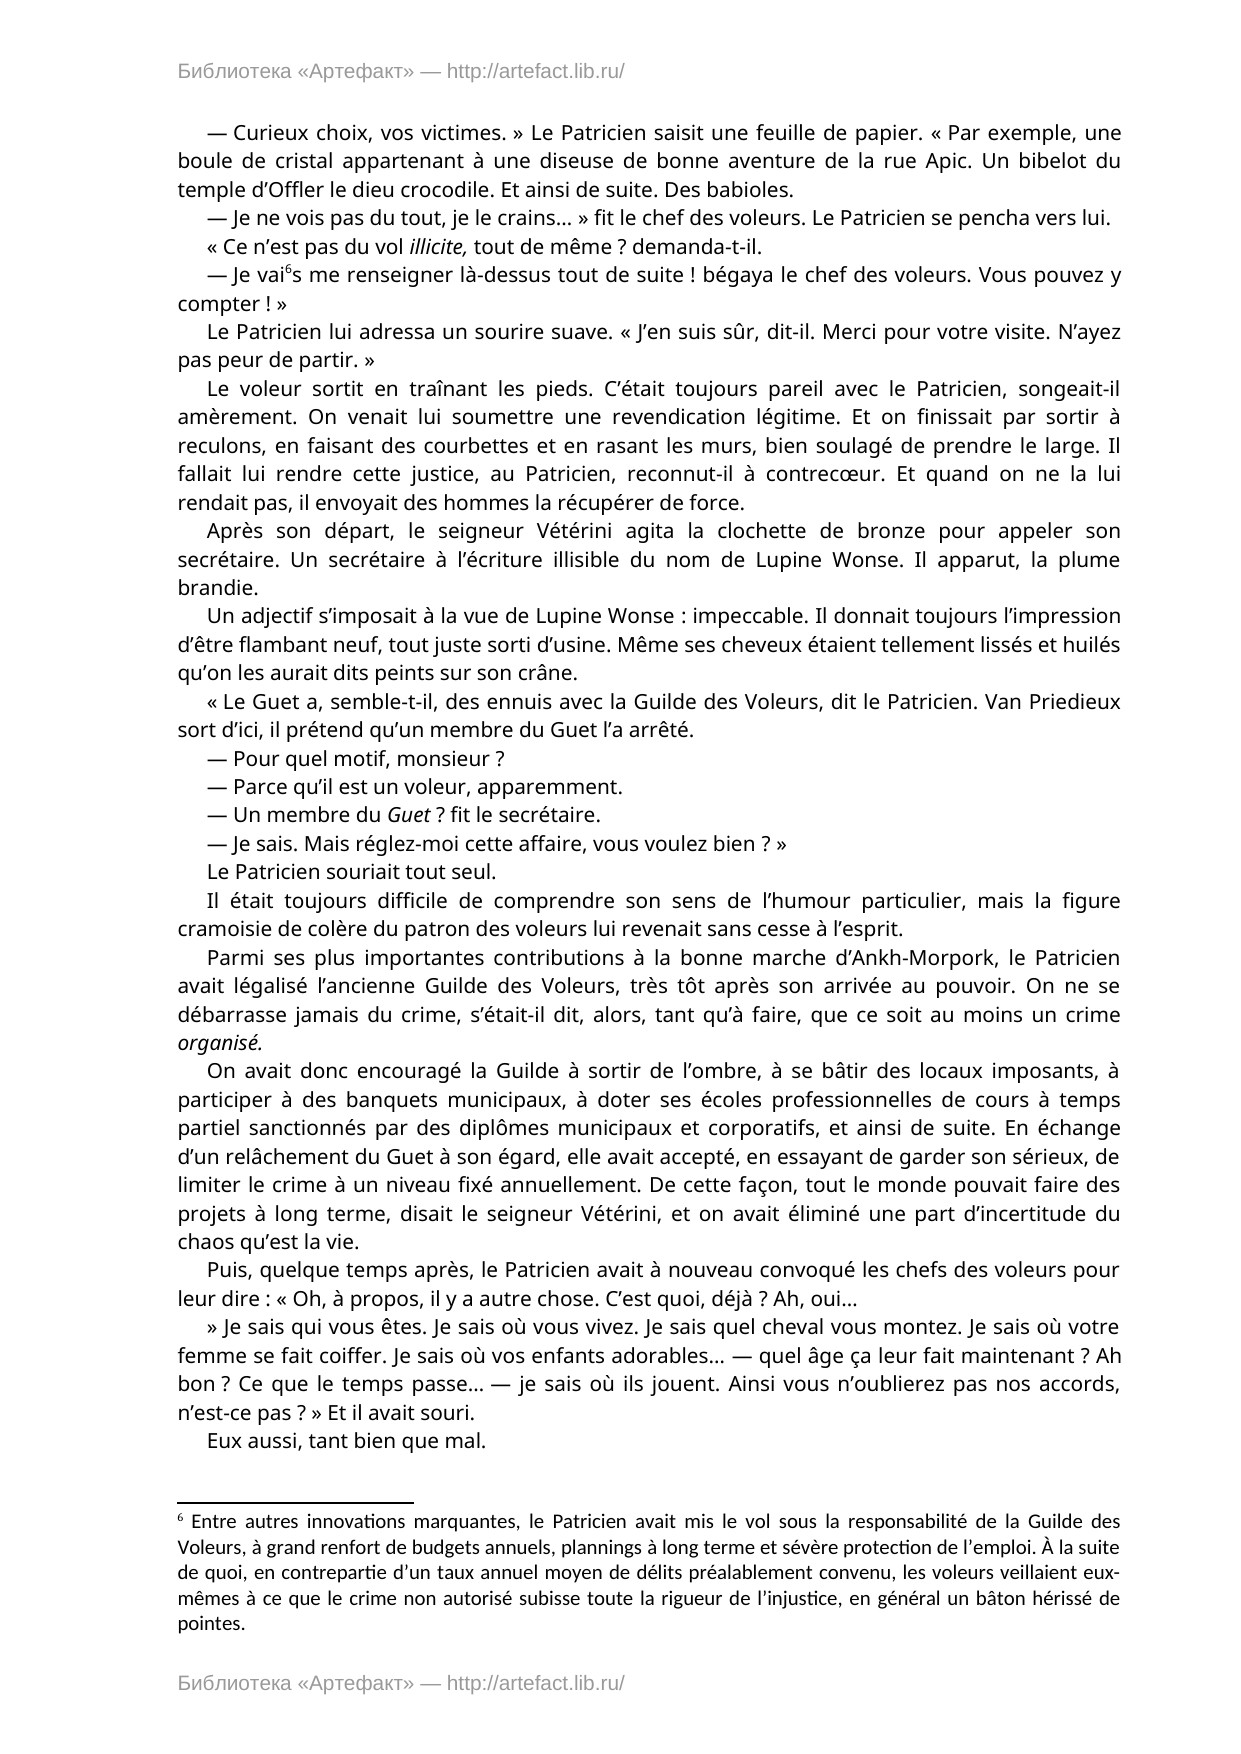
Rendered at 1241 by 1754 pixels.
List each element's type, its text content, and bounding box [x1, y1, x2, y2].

text » Je sais qui vous êtes. Je sais où vous vivez. Je sais quel cheval vous montez. Je sais où votre femme se fait coiffer. Je sais où vos enfants adorables… — quel âge ça leur fait maintenant ? Ah bon ? Ce que le temps passe… — je sais où ils jouent. Ainsi vous n’oublierez pas nos accords, n’est-ce pas ? » Et il avait souri. [177, 1312, 1122, 1426]
text Il était toujours difficile de comprendre son sens de l’humour particulier, mais la figure cramoisie de colère du patron des voleurs lui revenait sans cesse à l’esprit. [177, 886, 1122, 943]
text Puis, quelque temps après, le Patricien avait à nouveau convoqué les chefs des voleurs pour leur dire : « Oh, à propos, il y a autre chose. C’est quoi, déjà ? Ah, oui… [177, 1256, 1122, 1312]
text — Curieux choix, vos victimes. » Le Patricien saisit une feuille de papier. « Par exemple, une boule de cristal appartenant à une diseuse de bonne aventure de la rue Apic. Un bibelot du temple d’Offler le dieu crocodile. Et ainsi de suite. Des babioles. [177, 118, 1122, 203]
text On avait donc encouragé la Guilde à sortir de l’ombre, à se bâtir des locaux imposants, à participer à des banquets municipaux, à doter ses écoles professionnelles de cours à temps partiel sanctionnés par des diplômes municipaux et corporatifs, et ainsi de suite. En échange d’un relâchement du Guet à son égard, elle avait accepté, en essayant de garder son sérieux, de limiter le crime à un niveau fixé annuellement. De cette façon, tout le monde pouvait faire des projets à long terme, disait le seigneur Vétérini, et on avait éliminé une part d’incertitude du chaos qu’est la vie. [177, 1057, 1122, 1256]
text Parmi ses plus importantes contributions à la bonne marche d’Ankh-Morpork, le Patricien avait légalisé l’ancienne Guilde des Voleurs, très tôt après son arrivée au pouvoir. On ne se débarrasse jamais du crime, s’était-il dit, alors, tant qu’à faire, que ce soit au moins un crime organisé. [177, 943, 1122, 1057]
text — Je sais. Mais réglez-moi cette affaire, vous voulez bien ? » [177, 829, 1122, 857]
text « Le Guet a, semble-t-il, des ennuis avec la Guilde des Voleurs, dit le Patricien. Van Priedieux sort d’ici, il prétend qu’un membre du Guet l’a arrêté. [177, 687, 1122, 744]
text — Pour quel motif, monsieur ? [177, 744, 1122, 772]
text Le voleur sortit en traînant les pieds. C’était toujours pareil avec le Patricien, songeait-il amèrement. On venait lui soumettre une revendication légitime. Et on finissait par sortir à reculons, en faisant des courbettes et en rasant les murs, bien soulagé de prendre le large. Il fallait lui rendre cette justice, au Patricien, reconnut-il à contrecœur. Et quand on ne la lui rendait pas, il envoyait des hommes la récupérer de force. [177, 374, 1122, 516]
text Le Patricien lui adressa un sourire suave. « J’en suis sûr, dit-il. Merci pour votre visite. N’ayez pas peur de partir. » [177, 317, 1122, 374]
text Le Patricien souriait tout seul. [177, 857, 1122, 886]
text — Je vais me renseigner là-dessus tout de suite ! bégaya le chef des voleurs. Vous pouvez y compter ! » [177, 260, 1122, 317]
text Après son départ, le seigneur Vétérini agita la clochette de bronze pour appeler son secrétaire. Un secrétaire à l’écriture illisible du nom de Lupine Wonse. Il apparut, la plume brandie. [177, 516, 1122, 602]
text « Ce n’est pas du vol illicite, tout de même ? demanda-t-il. [177, 232, 1122, 260]
text — Je ne vois pas du tout, je le crains… » fit le chef des voleurs. Le Patricien se pencha vers lui. [177, 203, 1122, 232]
text Un adjectif s’imposait à la vue de Lupine Wonse : impeccable. Il donnait toujours l’impression d’être flambant neuf, tout juste sorti d’usine. Même ses cheveux étaient tellement lissés et huilés qu’on les aurait dits peints sur son crâne. [177, 602, 1122, 687]
text Eux aussi, tant bien que mal. [177, 1426, 1122, 1455]
text — Parce qu’il est un voleur, apparemment. [177, 772, 1122, 801]
text — Un membre du Guet ? fit le secrétaire. [177, 801, 1122, 829]
